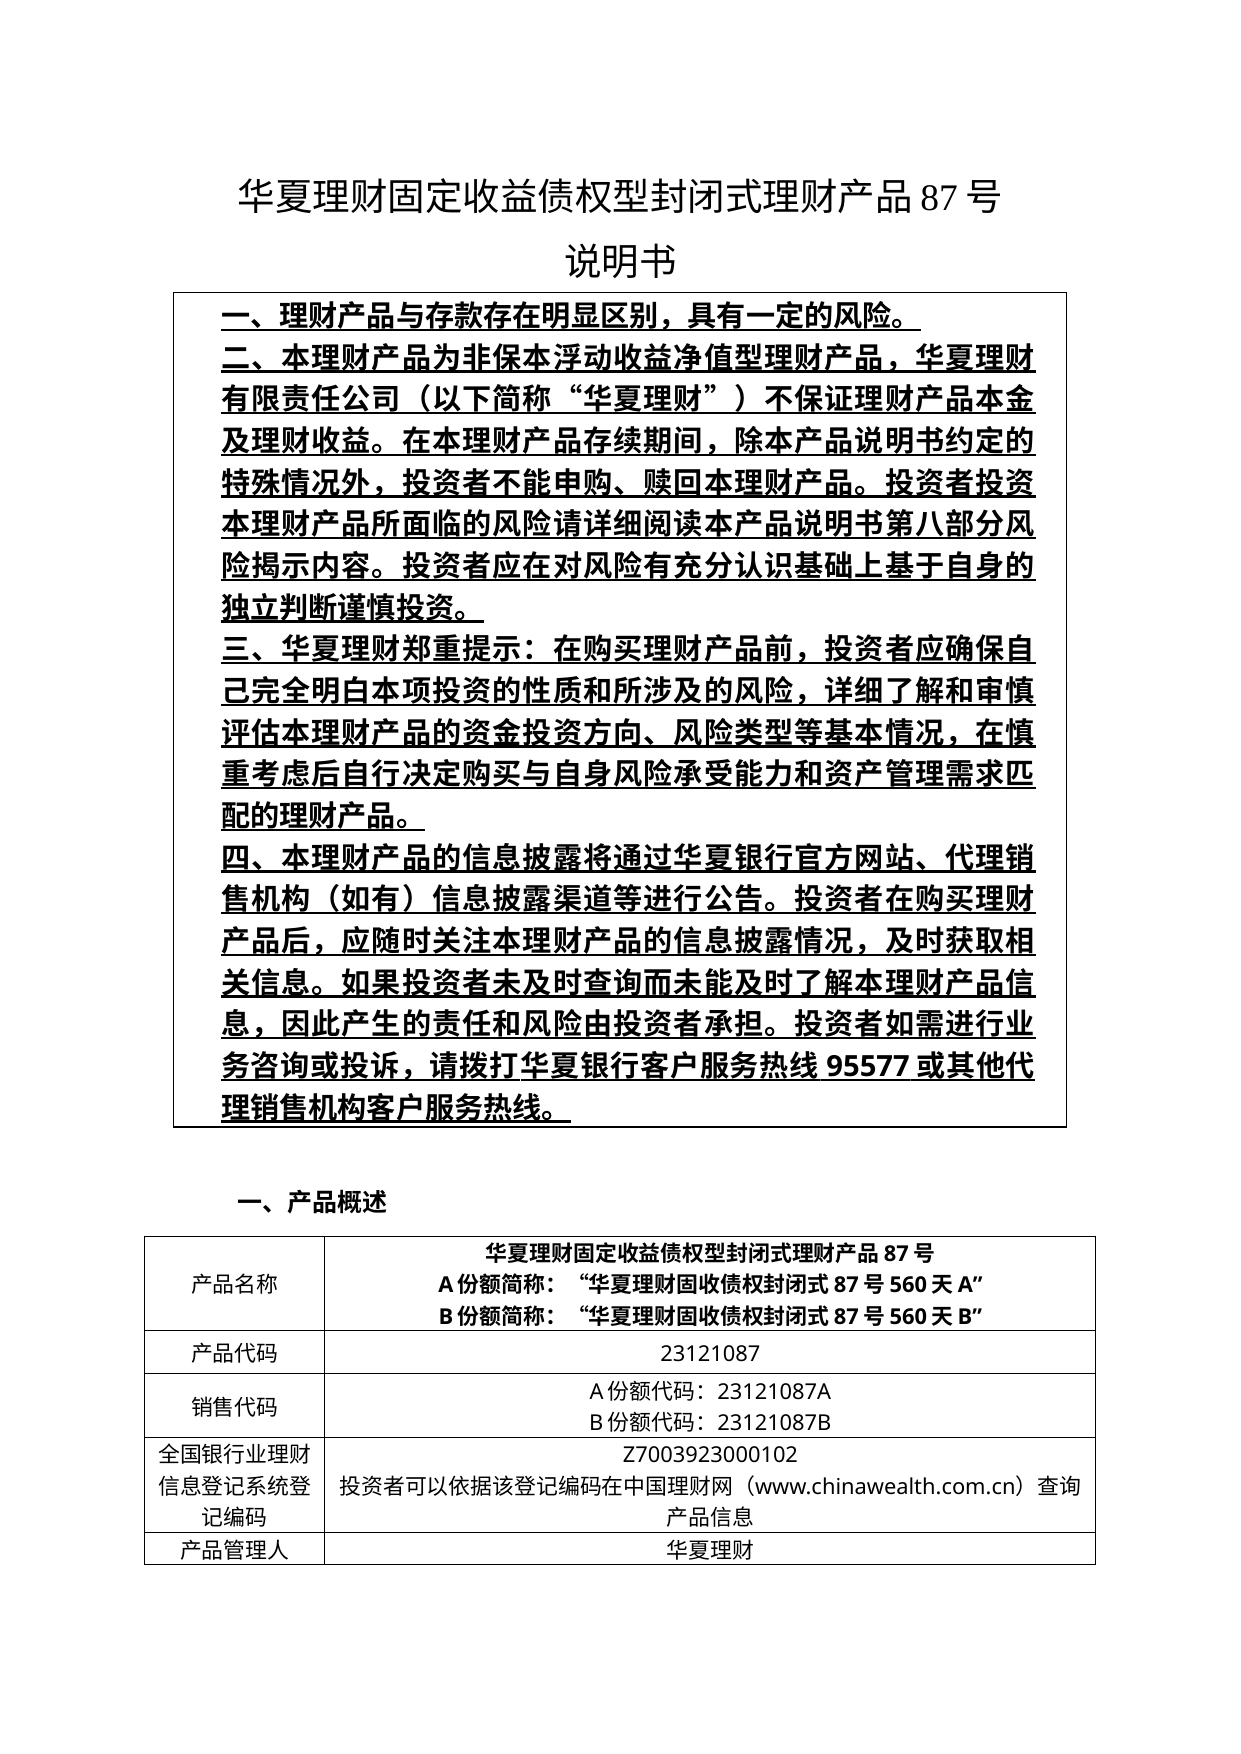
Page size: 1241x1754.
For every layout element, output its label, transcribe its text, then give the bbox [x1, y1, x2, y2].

text 一、产品概述 [187, 1178, 1053, 1219]
table_cell Z7003923000102 投资者可以依据该登记编码在中国理财网（www.chinawealth.com.cn）查询产品信息 [325, 1438, 1095, 1532]
table_header 一、理财产品与存款存在明显区别，具有一定的风险。 二、本理财产品为非保本浮动收益净值型理财产品，华夏理财有限责任公司（以下简称“华夏理财”）不保证理财产品本金及理财收益。在本理财产品存续期间，除本产品说明书约定的特殊情况外，投资者不能申购、赎回本理财产品。投资者投资本理财产品所面临的风险请详细阅读本产品说明书第八部分风险揭示内容。投资者应在对风险有充分认识基础上基于自身的独立判断谨慎投资。 三、华夏理财郑重提示：在购买理财产品前，投资者应确保自己完全明白本项投资的性质和所涉及的风险，详细了解和审慎评估本理财产品的资金投资方向、风险类型等基本情况，在慎重考虑后自行决定购买与自身风险承受能力和资产管理需求匹配的理财产品。 四、本理财产品的信息披露将通过华夏银行官方网站、代理销售机构（如有）信息披露渠道等进行公告。投资者在购买理财产品后，应随时关注本理财产品的信息披露情况，及时获取相关信息。如果投资者未及时查询而未能及时了解本理财产品信息，因此产生的责任和风险由投资者承担。投资者如需进行业务咨询或投诉，请拨打华夏银行客户服务热线95577或其他代理销售机构客户服务热线。 [174, 293, 1066, 1126]
table_header 华夏理财固定收益债权型封闭式理财产品87号 A份额简称：“华夏理财固收债权封闭式87号560天A” B份额简称：“华夏理财固收债权封闭式87号560天B” [325, 1237, 1095, 1330]
table_cell 23121087 [325, 1331, 1095, 1373]
table_cell A份额代码：23121087A B份额代码：23121087B [325, 1374, 1095, 1437]
table_cell 全国银行业理财信息登记系统登记编码 [145, 1438, 324, 1532]
text 说明书 [187, 227, 1053, 292]
table_cell 产品管理人 /管理人 [145, 1533, 324, 1564]
table_cell 华夏理财 [325, 1533, 1095, 1564]
table_header 产品名称 [145, 1237, 324, 1330]
table_cell 销售代码 [145, 1374, 324, 1437]
text 华夏理财固定收益债权型封闭式理财产品87号 [187, 162, 1053, 227]
table_cell 产品代码 [145, 1331, 324, 1373]
